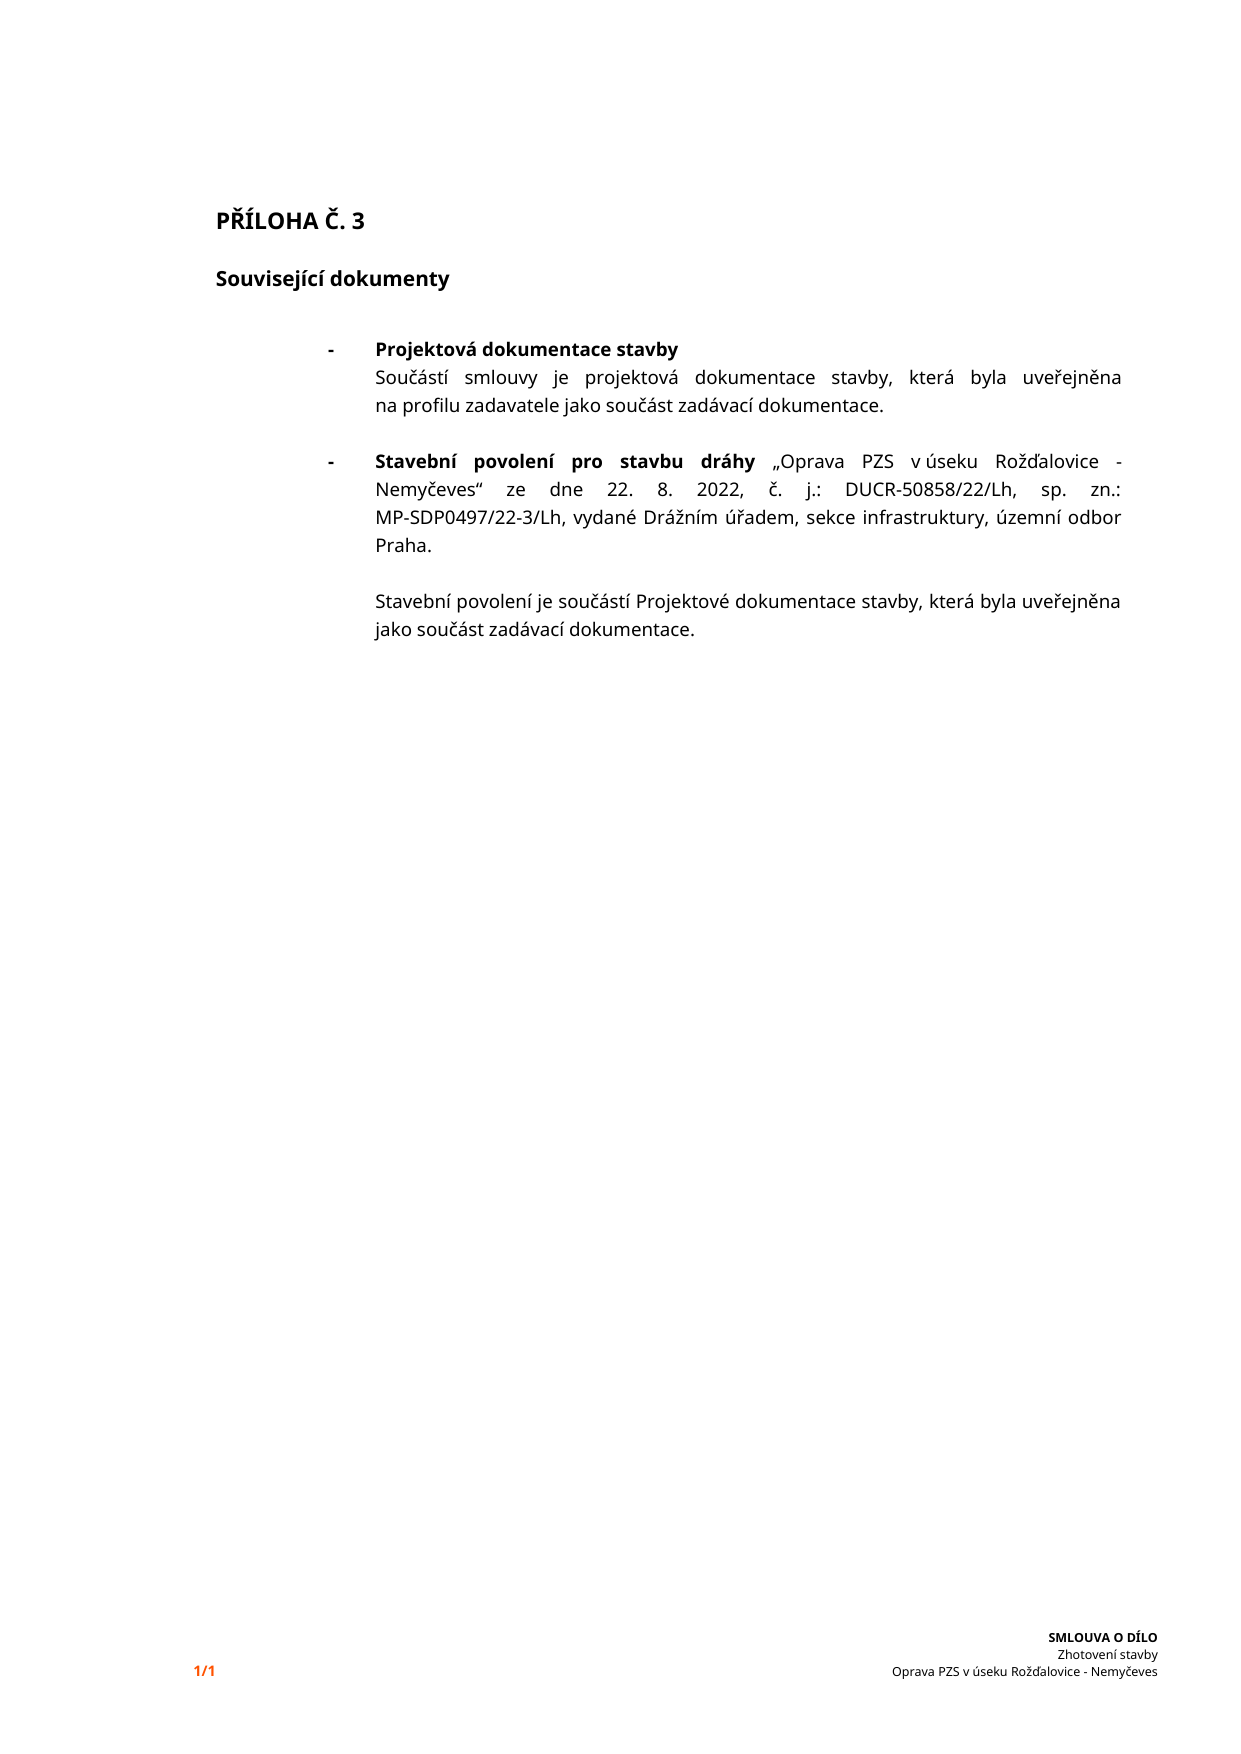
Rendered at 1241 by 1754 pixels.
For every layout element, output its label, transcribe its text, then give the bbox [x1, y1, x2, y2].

list Projektová dokumentace stavby [328, 336, 1122, 362]
text Související dokumenty [216, 264, 1122, 293]
list Stavební povolení pro stavbu dráhy „Oprava PZS v úseku Rožďalovice - Nemyčeves“ ze dne 22. 8. 2022, č. j.: DUCR-50858/22/Lh, sp. zn.: MP-SDP0497/22-3/Lh, vydané Drážním úřadem, sekce infrastruktury, územní odbor Praha. [328, 448, 1122, 558]
text Stavební povolení je součástí Projektové dokumentace stavby, která byla uveřejněna jako součást zadávací dokumentace. [375, 588, 1122, 642]
text Součástí smlouvy je projektová dokumentace stavby, která byla uveřejněna na profilu zadavatele jako součást zadávací dokumentace. [375, 364, 1122, 418]
text Příloha č. 3 [216, 205, 1122, 236]
